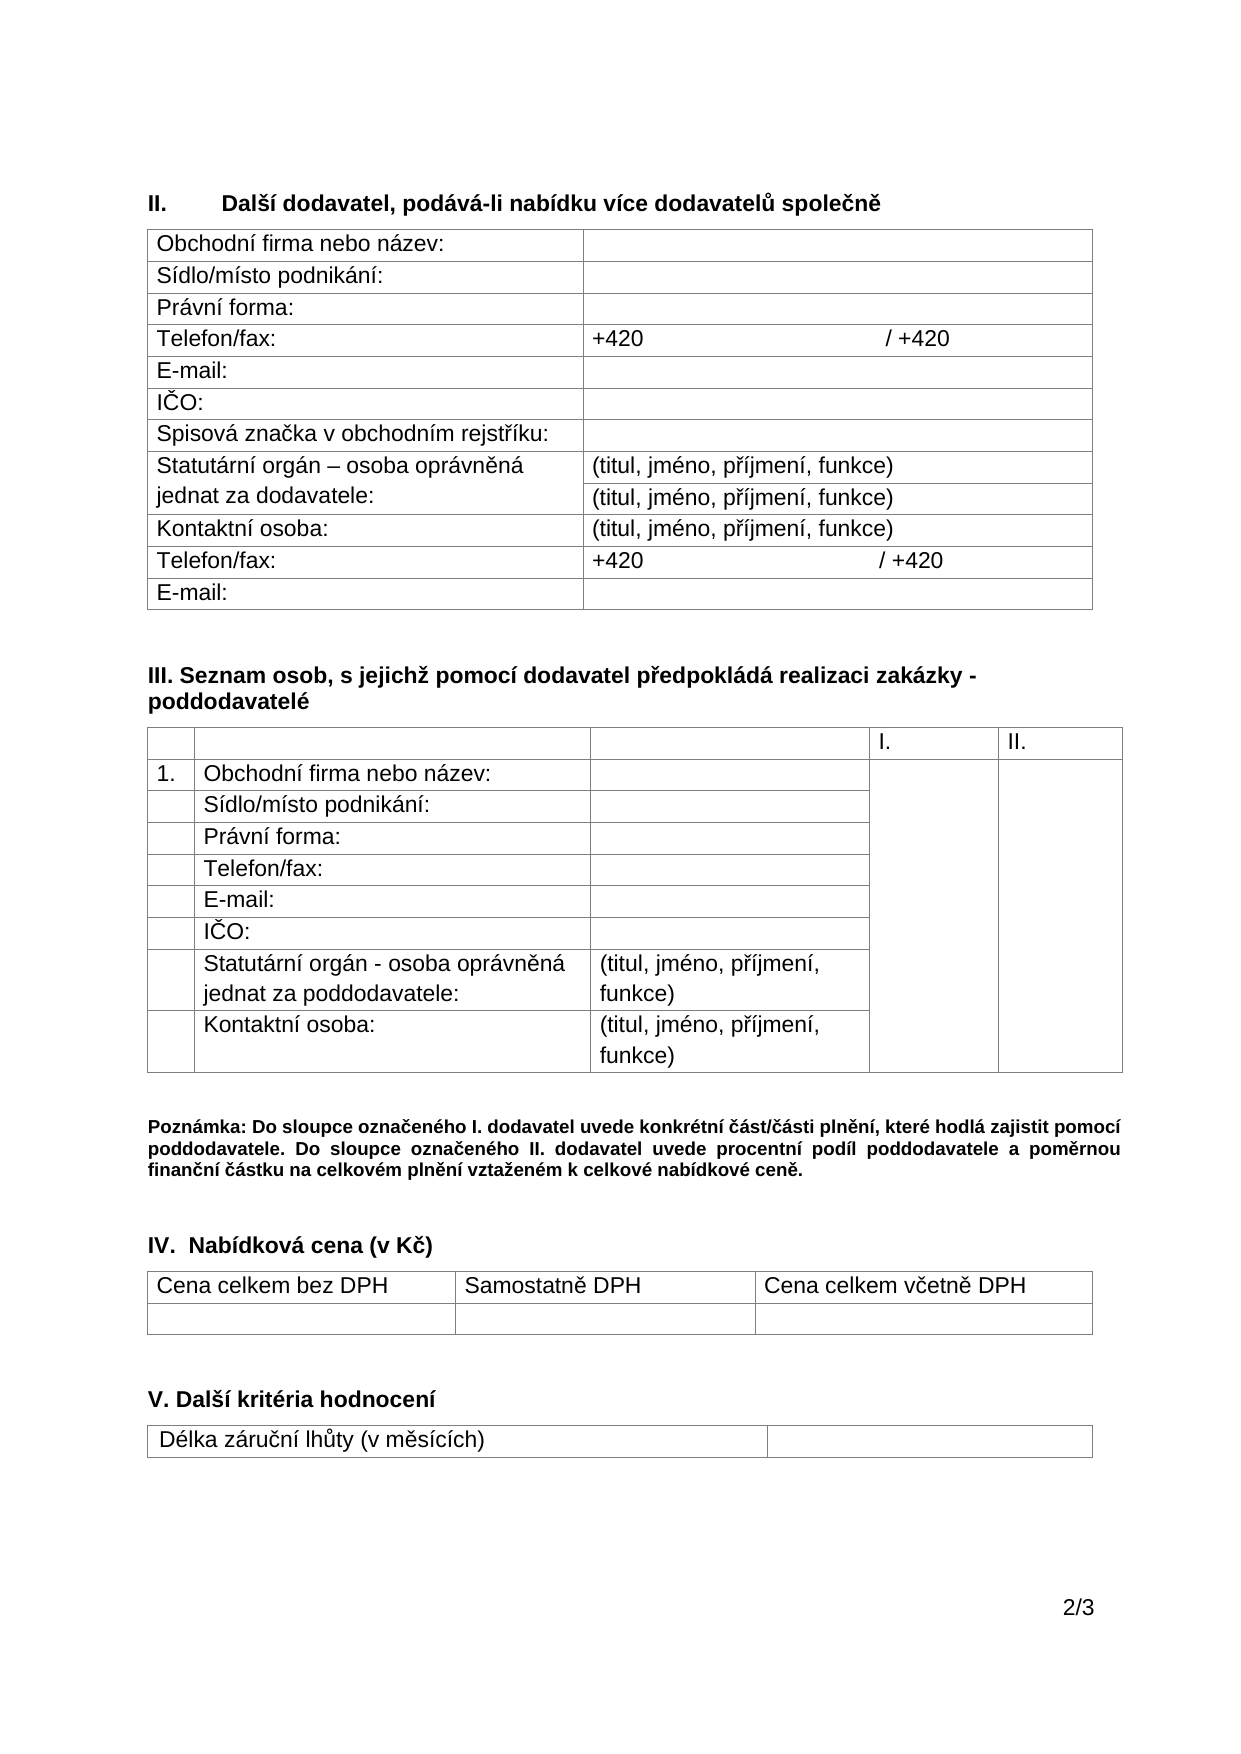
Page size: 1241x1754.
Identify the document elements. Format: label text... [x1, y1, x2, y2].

text IV. Nabídková cena (v Kč) [148, 1232, 1093, 1258]
text Poznámka: Do sloupce označeného I. dodavatel uvede konkrétní část/části plnění, které hodlá zajistit pomocí poddodavatele. Do sloupce označeného II. dodavatel uvede procentní podíl poddodavatele a poměrnou finanční částku na celkovém plnění vztaženém k celkové nabídkové ceně. [148, 1116, 1122, 1181]
table_cell [584, 262, 1092, 292]
table_cell (titul, jméno, příjmení, funkce) [591, 950, 869, 1010]
table_cell Kontaktní osoba: [148, 515, 583, 546]
table_cell (titul, jméno, příjmení, funkce) [591, 1011, 869, 1072]
table_cell [148, 1011, 194, 1072]
table_cell (titul, jméno, příjmení, funkce) [584, 484, 1092, 514]
table_cell [870, 760, 998, 1072]
table_cell [591, 791, 869, 822]
table_header Samostatně DPH [456, 1272, 755, 1302]
table_cell E-mail: [148, 357, 583, 387]
table_cell +420 / +420 [584, 325, 1092, 356]
table_cell E-mail: [148, 579, 583, 609]
table_cell [584, 294, 1092, 324]
table_header I. [870, 728, 998, 758]
table_cell Telefon/fax: [148, 547, 583, 577]
table_cell IČO: [148, 389, 583, 419]
table_cell 1. [148, 760, 194, 790]
table_cell Spisová značka v obchodním rejstříku: [148, 420, 583, 451]
table_header Obchodní firma nebo název: [148, 230, 583, 261]
table_cell [591, 823, 869, 853]
table_cell [148, 855, 194, 885]
table_cell [148, 1304, 455, 1334]
table_cell [591, 886, 869, 917]
table_cell E-mail: [195, 886, 590, 917]
table_cell [148, 918, 194, 948]
table_header Délka záruční lhůty (v měsících) [148, 1426, 767, 1457]
table_cell [756, 1304, 1092, 1334]
table_cell [148, 950, 194, 1010]
table_cell [999, 760, 1122, 1072]
table_cell Statutární orgán - osoba oprávněná jednat za poddodavatele: [195, 950, 590, 1010]
text V. Další kritéria hodnocení [148, 1386, 1093, 1412]
table_cell IČO: [195, 918, 590, 948]
text II. Další dodavatel, podává-li nabídku více dodavatelů společně [148, 190, 1093, 217]
table_cell Kontaktní osoba: [195, 1011, 590, 1072]
table_cell [148, 823, 194, 853]
table_cell Telefon/fax: [195, 855, 590, 885]
table_cell [456, 1304, 755, 1334]
table_cell Právní forma: [148, 294, 583, 324]
table_cell [591, 918, 869, 948]
table_header [591, 728, 869, 758]
text III. Seznam osob, s jejichž pomocí dodavatel předpokládá realizaci zakázky - poddodavatelé [148, 662, 1093, 714]
table_cell [591, 760, 869, 790]
table_cell (titul, jméno, příjmení, funkce) [584, 452, 1092, 482]
table_cell [148, 791, 194, 822]
table_cell [584, 389, 1092, 419]
table_header [768, 1426, 1092, 1457]
table_cell [584, 420, 1092, 451]
table_header Cena celkem včetně DPH [756, 1272, 1092, 1302]
table_cell [148, 886, 194, 917]
table_header [148, 728, 194, 758]
table_header [195, 728, 590, 758]
table_header [584, 230, 1092, 261]
table_cell Sídlo/místo podnikání: [195, 791, 590, 822]
table_cell [584, 357, 1092, 387]
table_cell +420 / +420 [584, 547, 1092, 577]
table_cell Sídlo/místo podnikání: [148, 262, 583, 292]
table_cell (titul, jméno, příjmení, funkce) [584, 515, 1092, 546]
table_header II. [999, 728, 1122, 758]
table_header Cena celkem bez DPH [148, 1272, 455, 1302]
table_cell Statutární orgán – osoba oprávněná jednat za dodavatele: [148, 452, 583, 514]
table_cell [591, 855, 869, 885]
table_cell Obchodní firma nebo název: [195, 760, 590, 790]
table_cell Telefon/fax: [148, 325, 583, 356]
table_cell Právní forma: [195, 823, 590, 853]
table_cell [584, 579, 1092, 609]
